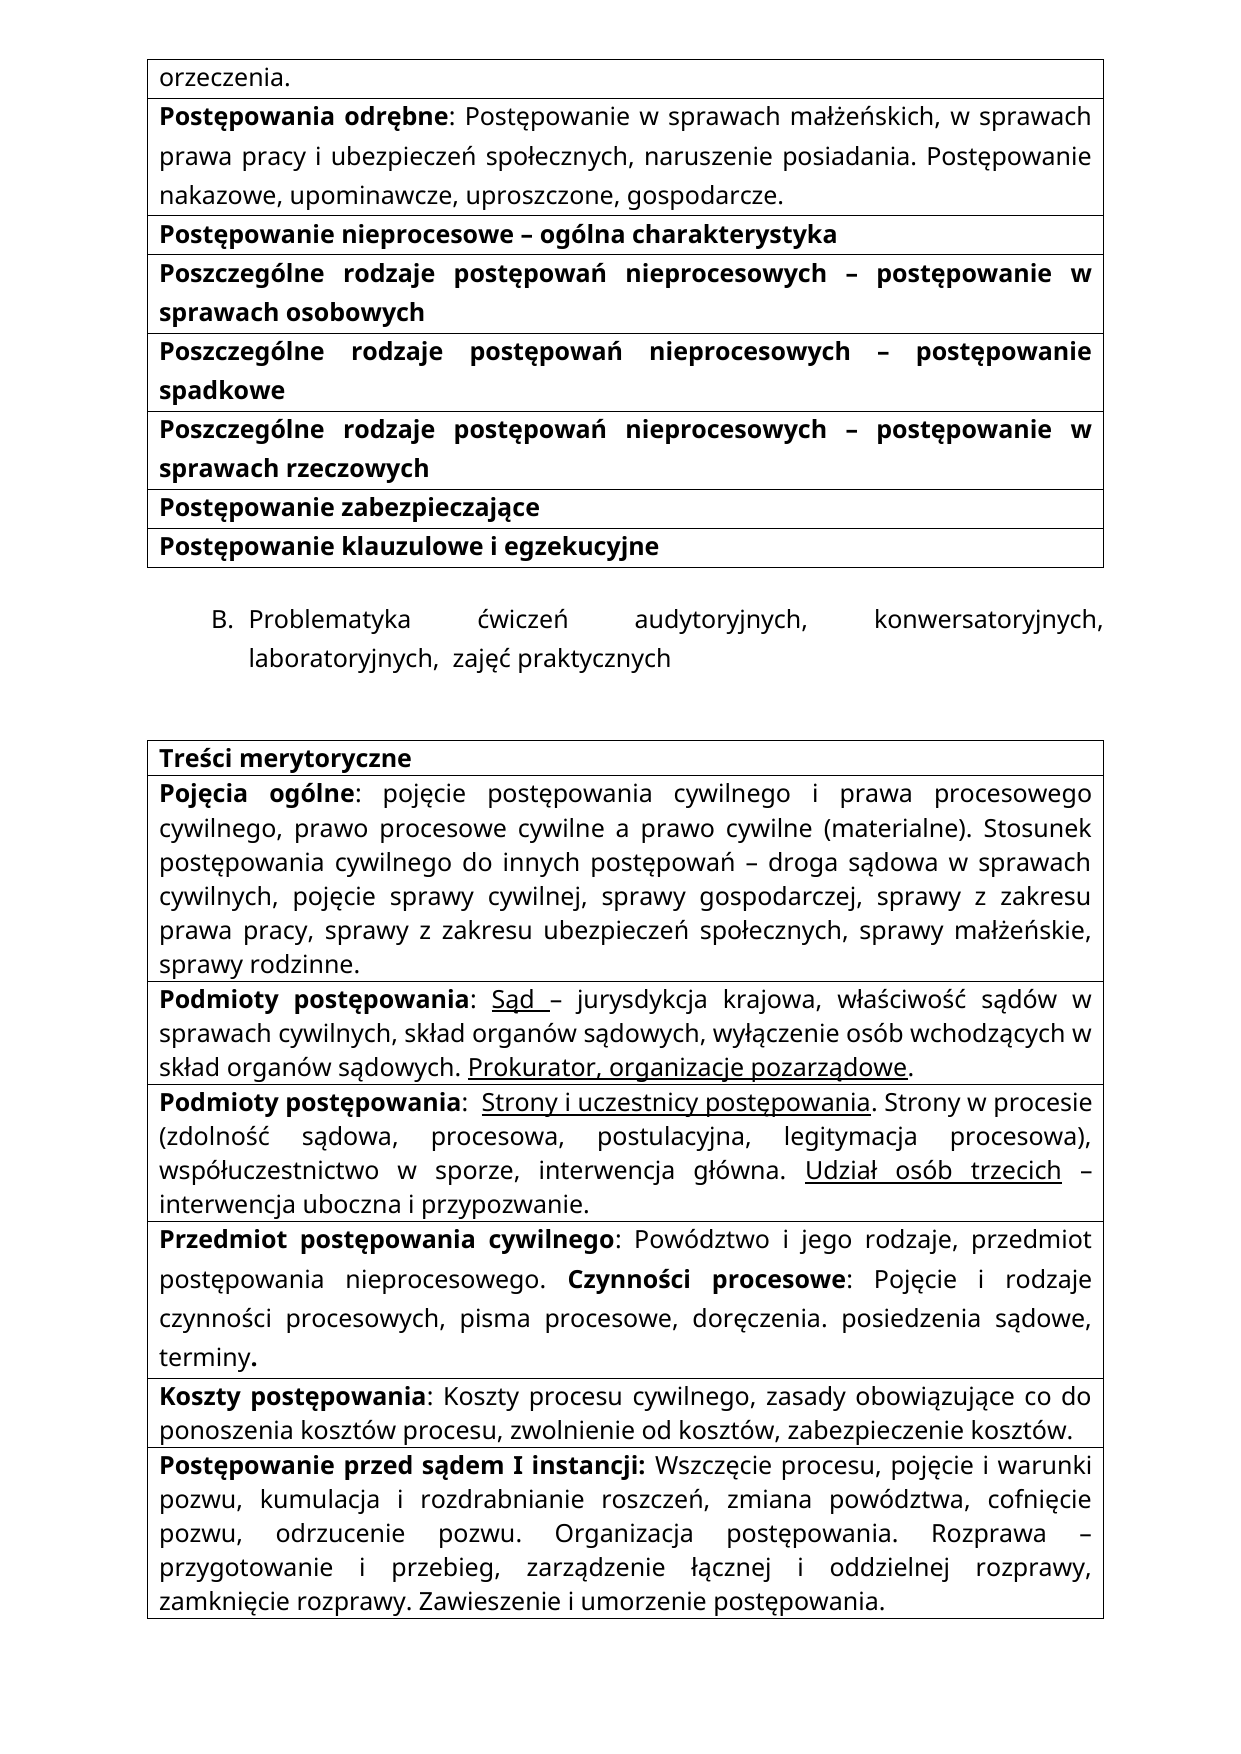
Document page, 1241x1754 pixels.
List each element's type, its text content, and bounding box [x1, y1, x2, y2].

table_cell Postępowanie nieprocesowe – ogólna charakterystyka [148, 216, 1103, 254]
table_header Treści merytoryczne [148, 741, 1103, 775]
table_cell Koszty postępowania: Koszty procesu cywilnego, zasady obowiązujące co do ponoszenia kosztów procesu, zwolnienie od kosztów, zabezpieczenie kosztów. [148, 1379, 1103, 1447]
table_cell Postępowanie klauzulowe i egzekucyjne [148, 529, 1103, 567]
table_cell Postępowanie zabezpieczające [148, 490, 1103, 528]
table_cell Podmioty postępowania: Sąd – jurysdykcja krajowa, właściwość sądów w sprawach cywilnych, skład organów sądowych, wyłączenie osób wchodzących w skład organów sądowych. Prokurator, organizacje pozarządowe. [148, 982, 1103, 1084]
table_cell Przedmiot postępowania cywilnego: Powództwo i jego rodzaje, przedmiot postępowania nieprocesowego. Czynności procesowe: Pojęcie i rodzaje czynności procesowych, pisma procesowe, doręczenia. posiedzenia sądowe, terminy. [148, 1222, 1103, 1377]
table_cell Poszczególne rodzaje postępowań nieprocesowych – postępowanie w sprawach osobowych [148, 255, 1103, 332]
table_cell Podmioty postępowania: Strony i uczestnicy postępowania. Strony w procesie (zdolność sądowa, procesowa, postulacyjna, legitymacja procesowa), współuczestnictwo w sporze, interwencja główna. Udział osób trzecich – interwencja uboczna i przypozwanie. [148, 1085, 1103, 1221]
table_cell Poszczególne rodzaje postępowań nieprocesowych – postępowanie w sprawach rzeczowych [148, 412, 1103, 489]
list Problematyka ćwiczeń audytoryjnych, konwersatoryjnych, laboratoryjnych, zajęć praktycznych [211, 602, 1104, 675]
table_cell Postępowania odrębne: Postępowanie w sprawach małżeńskich, w sprawach prawa pracy i ubezpieczeń społecznych, naruszenie posiadania. Postępowanie nakazowe, upominawcze, uproszczone, gospodarcze. [148, 99, 1103, 215]
table_cell Pojęcia ogólne: pojęcie postępowania cywilnego i prawa procesowego cywilnego, prawo procesowe cywilne a prawo cywilne (materialne). Stosunek postępowania cywilnego do innych postępowań – droga sądowa w sprawach cywilnych, pojęcie sprawy cywilnej, sprawy gospodarczej, sprawy z zakresu prawa pracy, sprawy z zakresu ubezpieczeń społecznych, sprawy małżeńskie, sprawy rodzinne. [148, 776, 1103, 981]
table_cell Poszczególne rodzaje postępowań nieprocesowych – postępowanie spadkowe [148, 334, 1103, 411]
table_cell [148, 60, 1103, 98]
table_cell Postępowanie przed sądem I instancji: Wszczęcie procesu, pojęcie i warunki pozwu, kumulacja i rozdrabnianie roszczeń, zmiana powództwa, cofnięcie pozwu, odrzucenie pozwu. Organizacja postępowania. Rozprawa – przygotowanie i przebieg, zarządzenie łącznej i oddzielnej rozprawy, zamknięcie rozprawy. Zawieszenie i umorzenie postępowania. [148, 1448, 1103, 1618]
